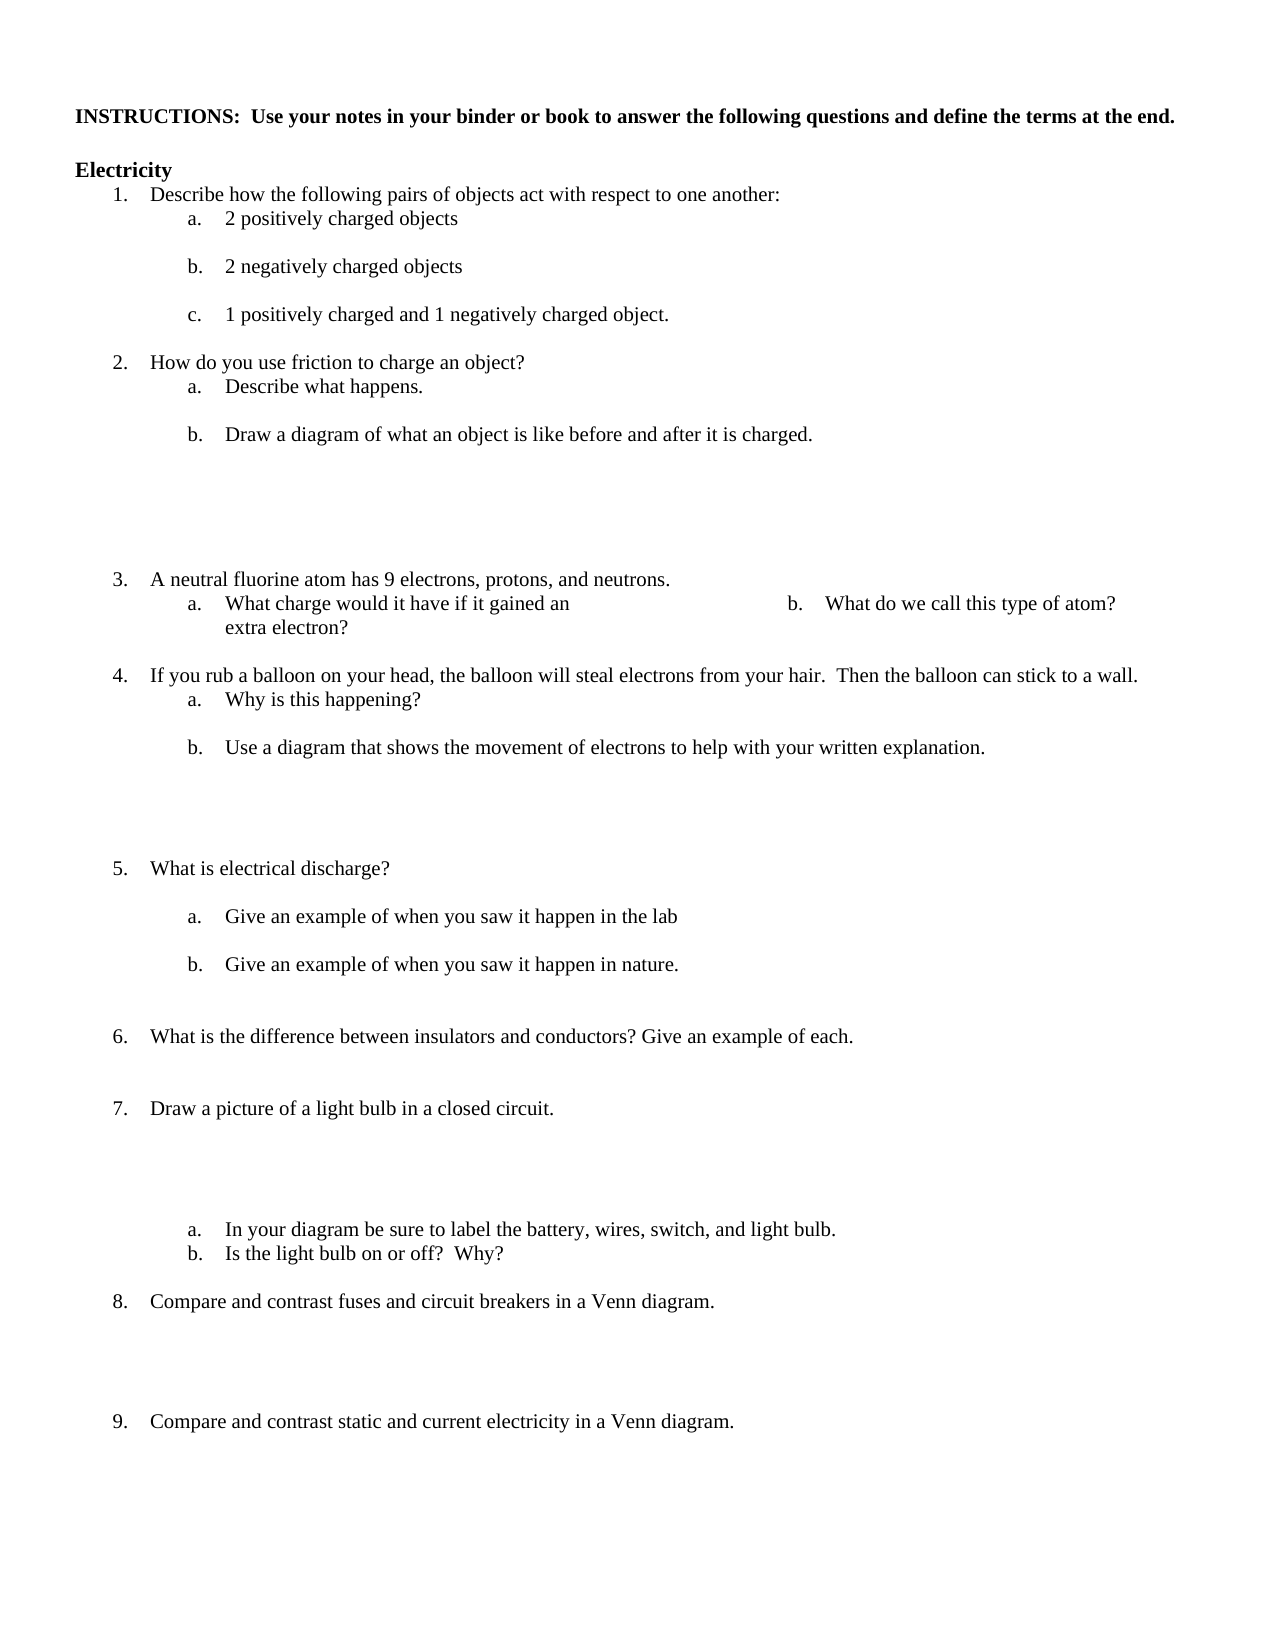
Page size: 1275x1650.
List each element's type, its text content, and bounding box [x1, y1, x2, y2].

list A neutral fluorine atom has 9 electrons, protons, and neutrons. [112, 567, 1200, 591]
list What do we call this type of atom? [787, 591, 1200, 615]
list Give an example of when you saw it happen in nature. [187, 952, 1200, 976]
list Give an example of when you saw it happen in the lab [187, 904, 1200, 928]
list 2 positively charged objects [187, 206, 1200, 230]
list Compare and contrast fuses and circuit breakers in a Venn diagram. [112, 1289, 1200, 1313]
list Compare and contrast static and current electricity in a Venn diagram. [112, 1409, 1200, 1433]
list What is the difference between insulators and conductors? Give an example of each. [112, 1024, 1200, 1048]
list What charge would it have if it gained an extra electron? [187, 591, 600, 639]
list 2 negatively charged objects [187, 254, 1200, 278]
list How do you use friction to charge an object? [112, 350, 1200, 374]
list Describe what happens. [187, 374, 1200, 398]
list 1 positively charged and 1 negatively charged object. [187, 302, 1200, 326]
list Use a diagram that shows the movement of electrons to help with your written explanation. [187, 735, 1200, 759]
list Why is this happening? [187, 687, 1200, 711]
list What is electrical discharge? [112, 856, 1200, 879]
text Electricity [75, 157, 1200, 182]
list Describe how the following pairs of objects act with respect to one another: [112, 182, 1200, 206]
list If you rub a balloon on your head, the balloon will steal electrons from your hair. Then the balloon can stick to a wall. [112, 663, 1200, 687]
list Is the light bulb on or off? Why? [187, 1241, 1200, 1264]
list Draw a diagram of what an object is like before and after it is charged. [187, 422, 1200, 446]
list In your diagram be sure to label the battery, wires, switch, and light bulb. [187, 1216, 1200, 1241]
list Draw a picture of a light bulb in a closed circuit. [112, 1096, 1200, 1120]
text INSTRUCTIONS: Use your notes in your binder or book to answer the following questions and define the terms at the end. [75, 104, 1200, 128]
